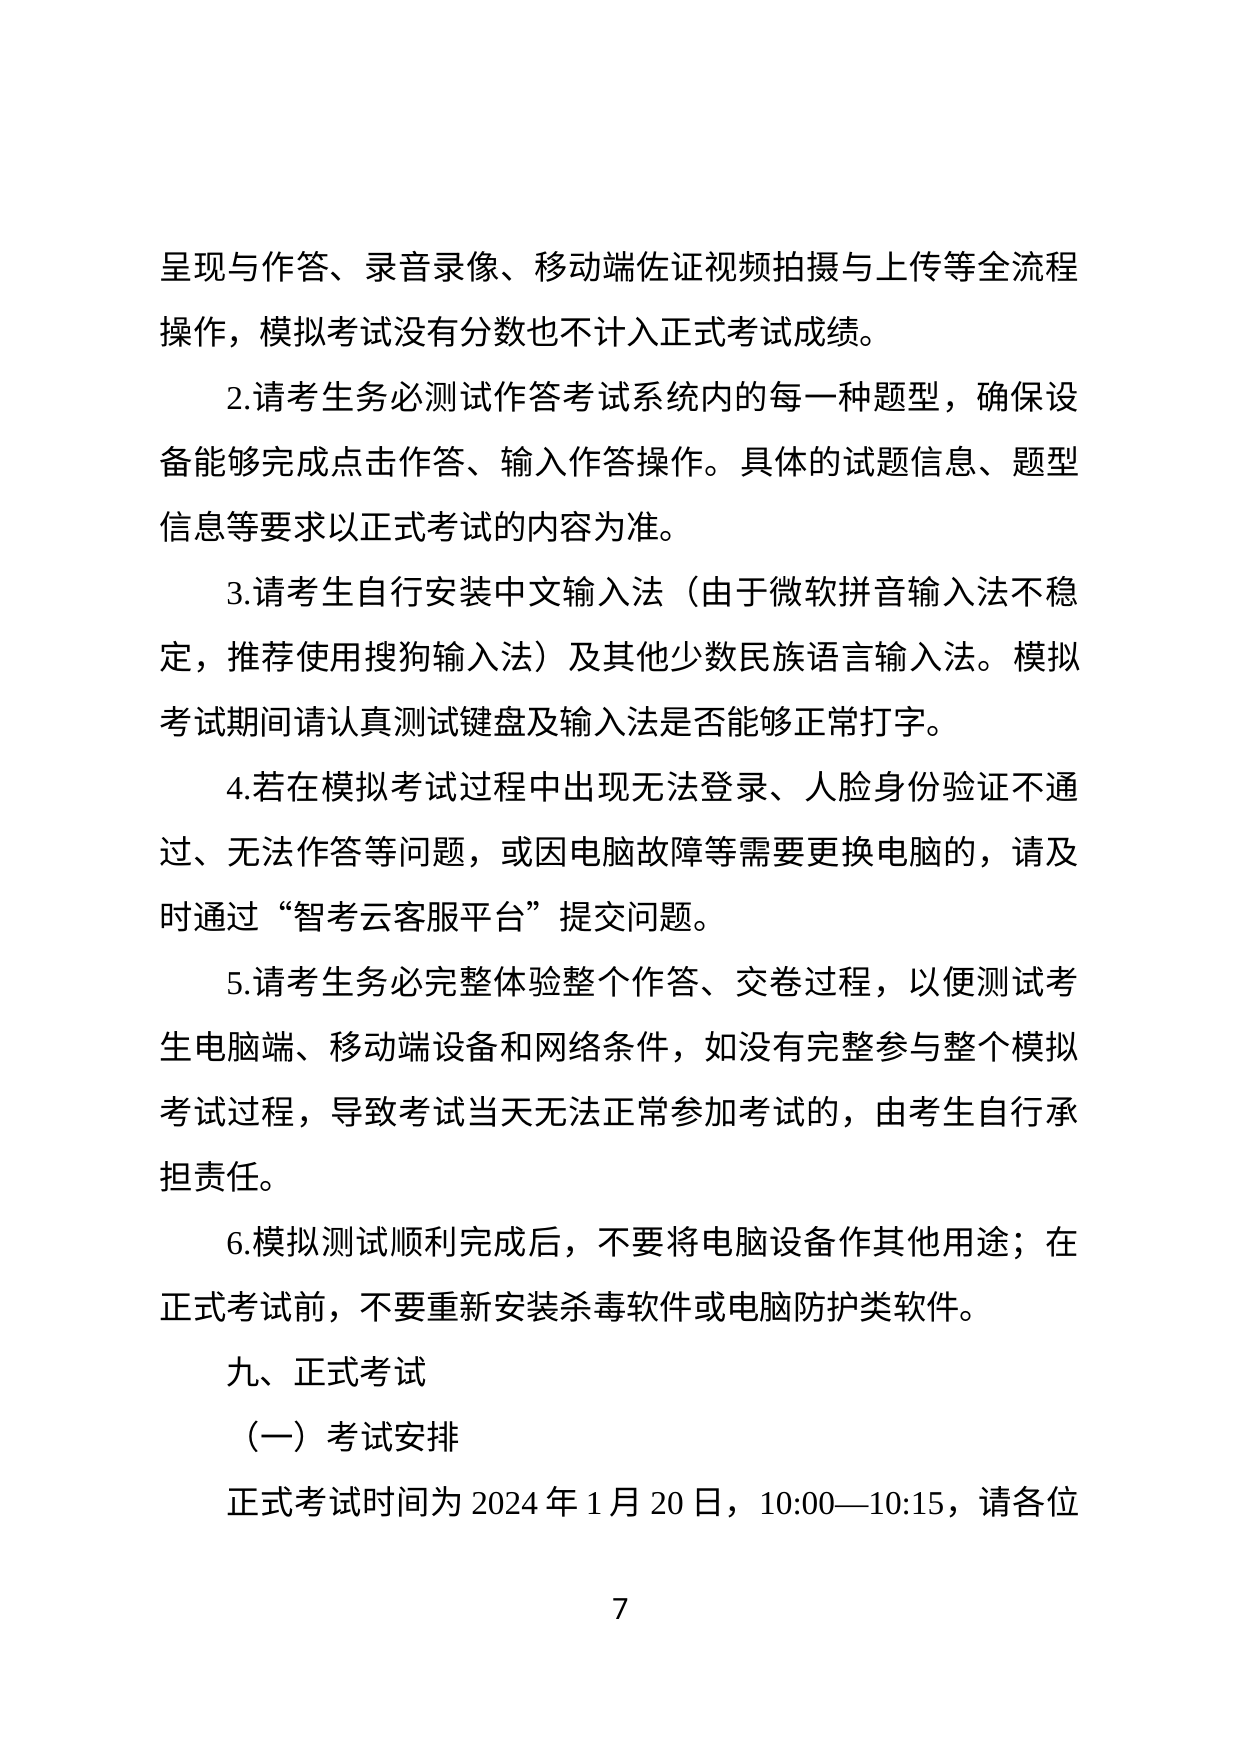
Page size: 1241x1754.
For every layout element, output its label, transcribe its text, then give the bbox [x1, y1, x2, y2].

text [159, 1468, 1081, 1533]
text （一）考试安排 [226, 1403, 1081, 1468]
text 6.模拟测试顺利完成后，不要将电脑设备作其他用途；在正式考试前，不要重新安装杀毒软件或电脑防护类软件。 [159, 1208, 1081, 1338]
text 5.请考生务必完整体验整个作答、交卷过程，以便测试考生电脑端、移动端设备和网络条件，如没有完整参与整个模拟考试过程，导致考试当天无法正常参加考试的，由考生自行承担责任。 [159, 948, 1081, 1208]
text 九、正式考试 [159, 1338, 1081, 1403]
text 4.若在模拟考试过程中出现无法登录、人脸身份验证不通过、无法作答等问题，或因电脑故障等需要更换电脑的，请及时通过“智考云客服平台”提交问题。 [159, 753, 1081, 948]
text 3.请考生自行安装中文输入法（由于微软拼音输入法不稳定，推荐使用搜狗输入法）及其他少数民族语言输入法。模拟考试期间请认真测试键盘及输入法是否能够正常打字。 [159, 558, 1081, 753]
text 2.请考生务必测试作答考试系统内的每一种题型，确保设备能够完成点击作答、输入作答操作。具体的试题信息、题型信息等要求以正式考试的内容为准。 [159, 363, 1081, 558]
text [159, 233, 1081, 363]
